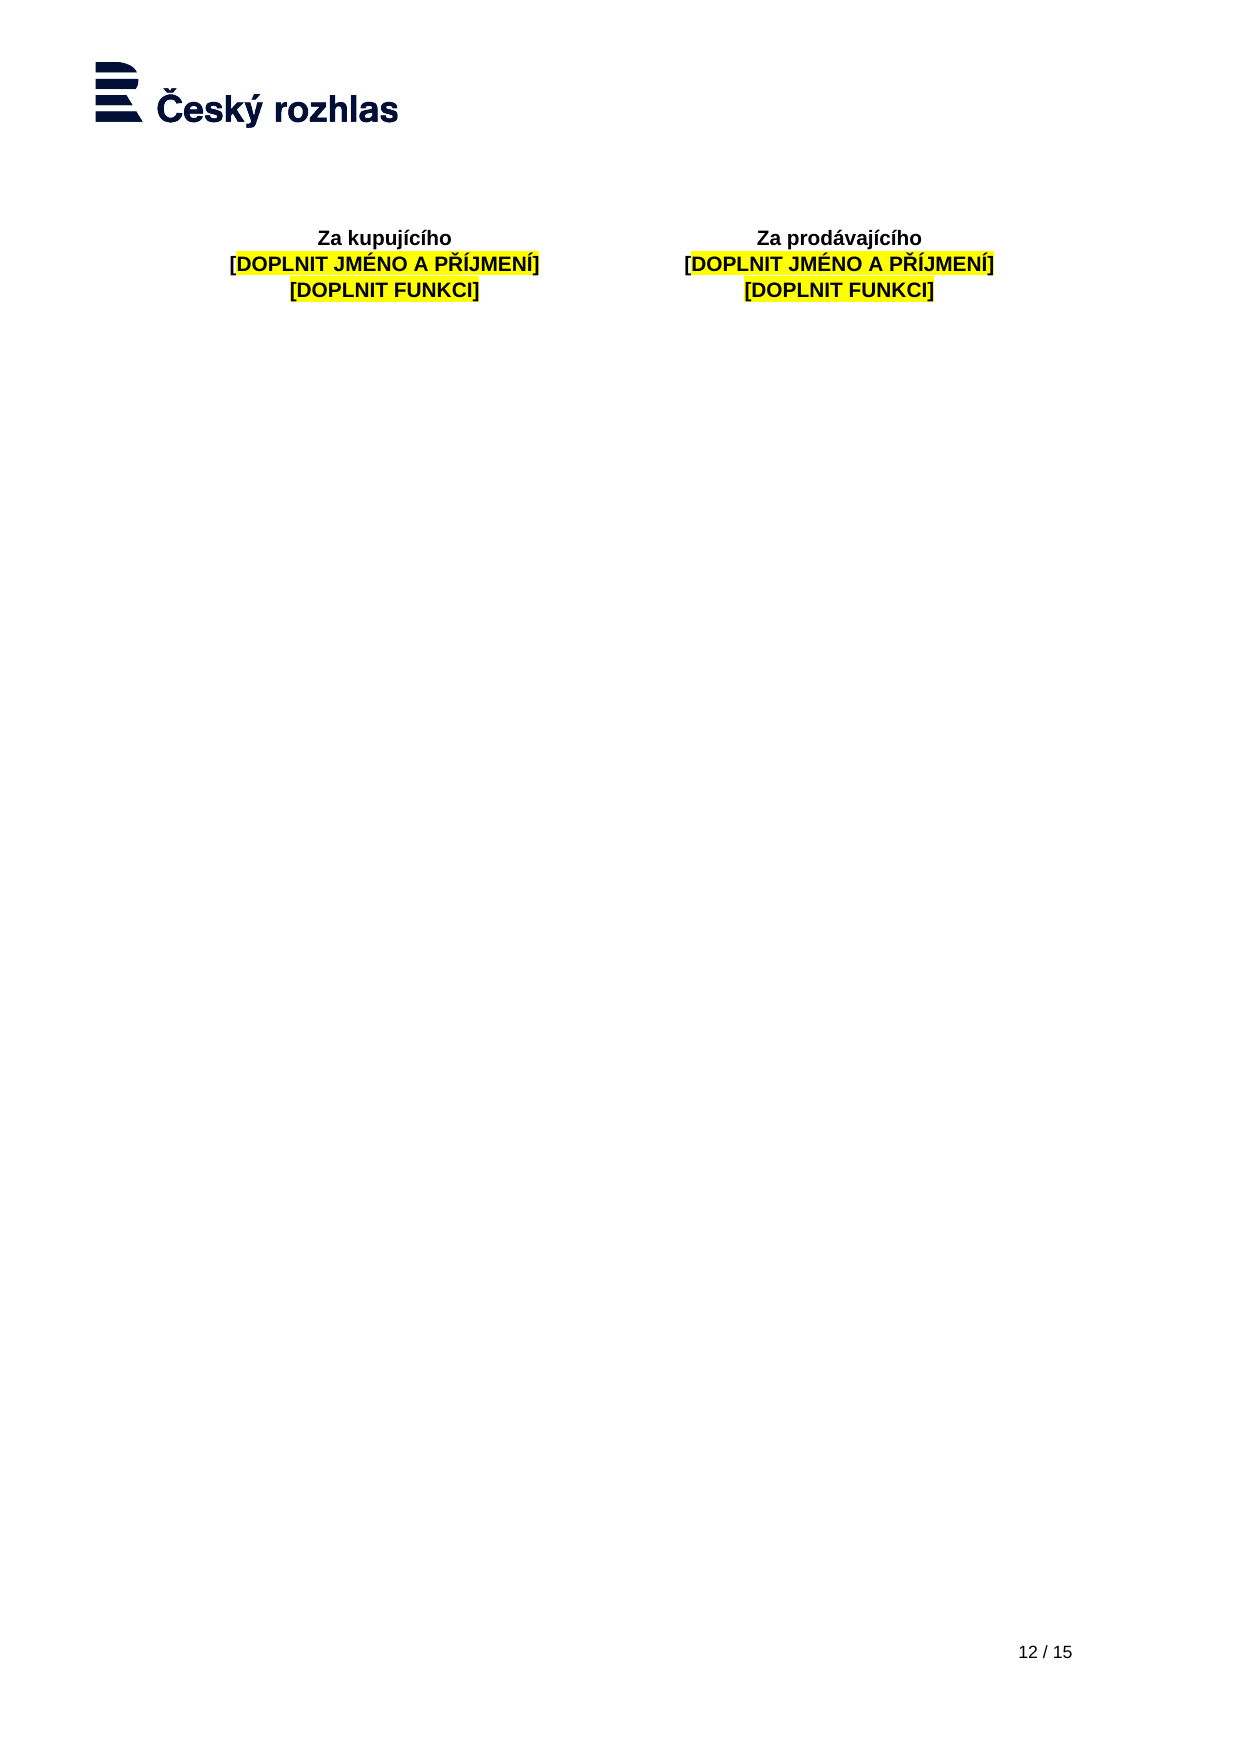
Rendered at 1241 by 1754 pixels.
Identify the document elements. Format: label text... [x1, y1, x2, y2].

table_cell Za prodávajícího [DOPLNIT JMÉNO A PŘÍJMENÍ] [DOPLNIT FUNKCI] [612, 146, 1067, 302]
picture [95, 62, 398, 128]
table_cell Za kupujícího [DOPLNIT JMÉNO A PŘÍJMENÍ] [DOPLNIT FUNKCI] [157, 146, 612, 302]
